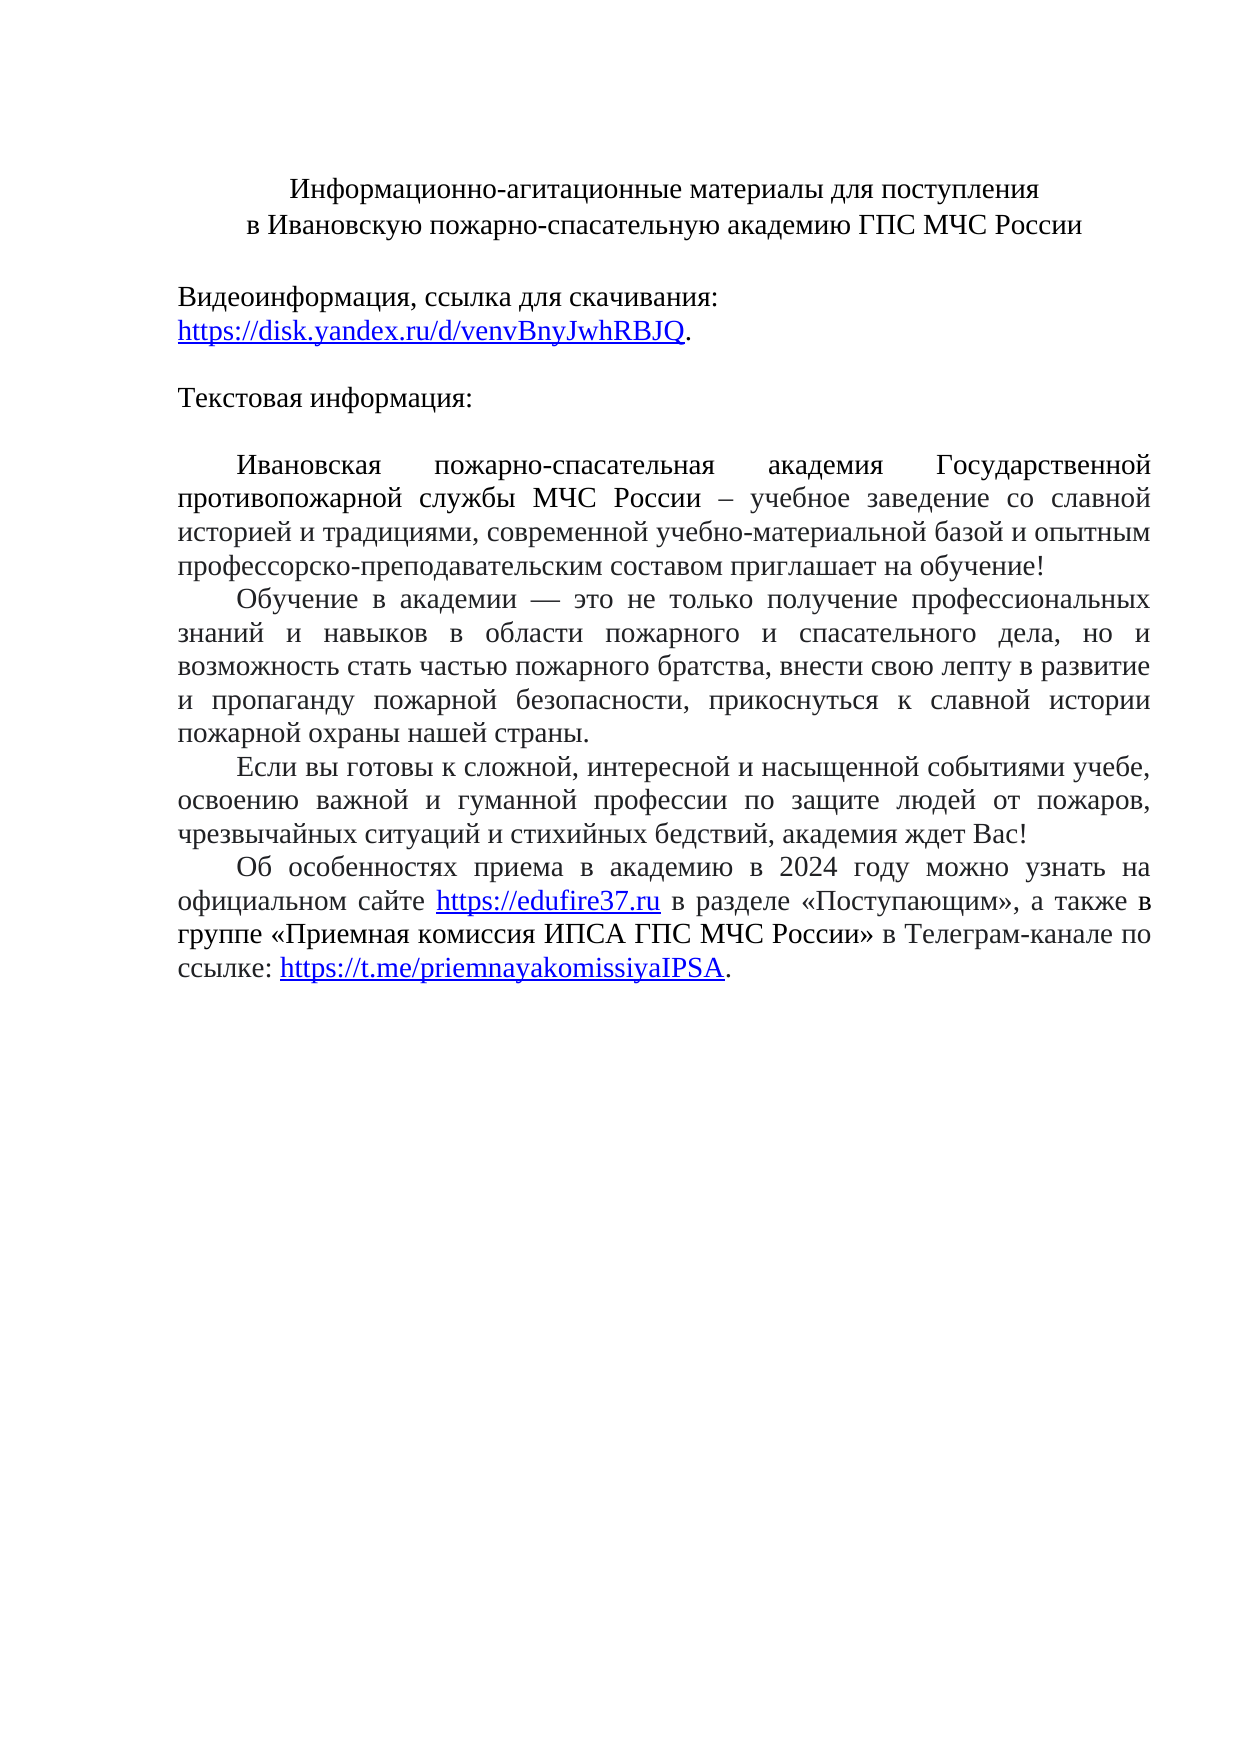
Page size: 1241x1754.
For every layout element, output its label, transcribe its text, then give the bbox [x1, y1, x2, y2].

text Если вы готовы к сложной, интересной и насыщенной событиями учебе, освоению важной и гуманной профессии по защите людей от пожаров, чрезвычайных ситуаций и стихийных бедствий, академия ждет Вас! [177, 749, 1152, 849]
text Об особенностях приема в академию в 2024 году можно узнать на официальном сайте https://edufire37.ru в разделе «Поступающим», а также в группе «Приемная комиссия ИПСА ГПС МЧС России» в Телеграм-канале по ссылке: https://t.me/priemnayakomissiyaIPSA. [177, 849, 1152, 984]
text Ивановская пожарно-спасательная академия Государственной противопожарной службы МЧС России – учебное заведение со славной историей и традициями, современной учебно-материальной базой и опытным профессорско-преподавательским составом приглашает на обучение! [177, 447, 1152, 581]
text Информационно-агитационные материалы для поступления [177, 171, 1152, 204]
text Обучение в академии — это не только получение профессиональных знаний и навыков в области пожарного и спасательного дела, но и возможность стать частью пожарного братства, внести свою лепту в развитие и пропаганду пожарной безопасности, прикоснуться к славной истории пожарной охраны нашей страны. [177, 581, 1152, 749]
text в Ивановскую пожарно-спасательную академию ГПС МЧС России [177, 207, 1152, 241]
text Видеоинформация, ссылка для скачивания: https://disk.yandex.ru/d/venvBnyJwhRBJQ. [177, 279, 1152, 346]
text Текстовая информация: [177, 380, 1152, 413]
